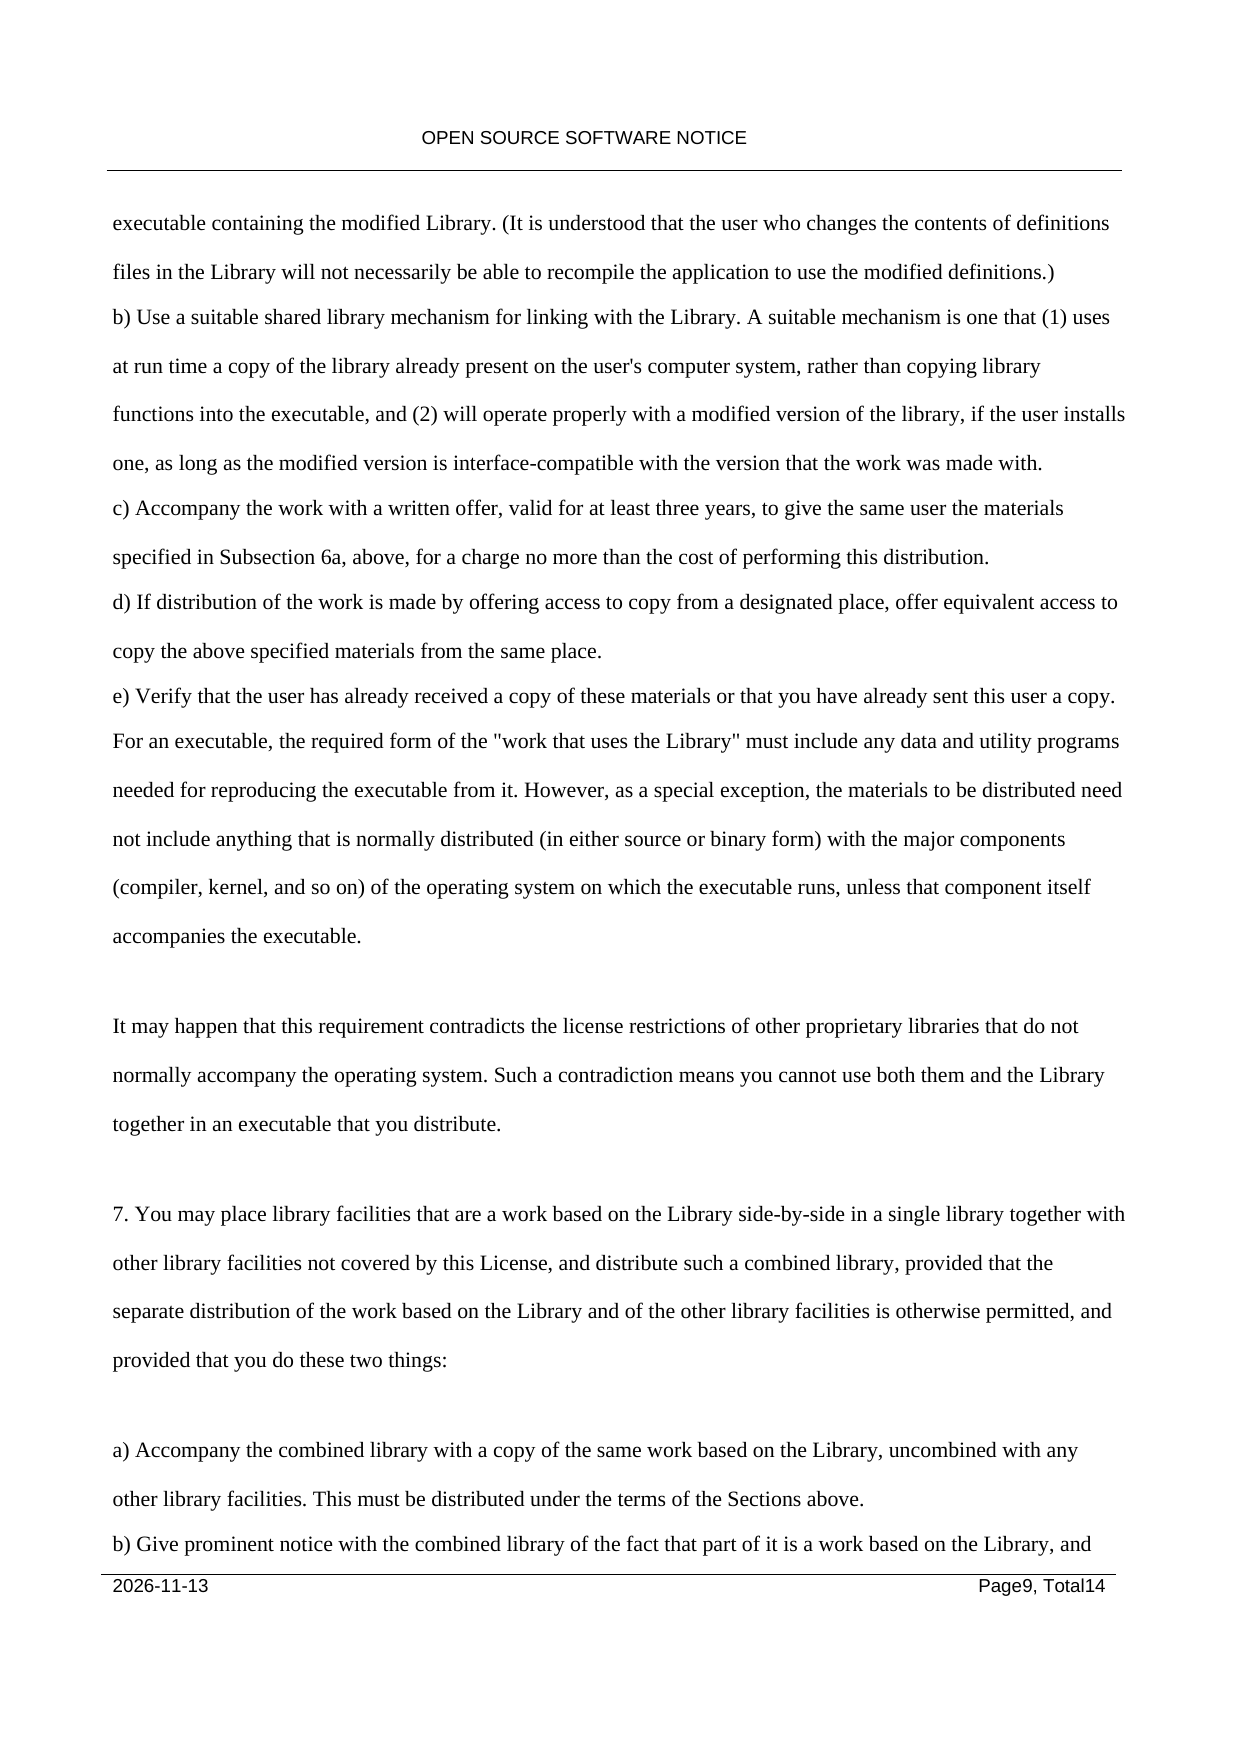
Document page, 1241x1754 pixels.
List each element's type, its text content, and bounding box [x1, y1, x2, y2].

text e) Verify that the user has already received a copy of these materials or that you have already sent this user a copy. [112, 679, 1128, 712]
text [112, 1528, 1128, 1560]
text For an executable, the required form of the "work that uses the Library" must include any data and utility programs needed for reproducing the executable from it. However, as a special exception, the materials to be distributed need not include anything that is normally distributed (in either source or binary form) with the major components (compiler, kernel, and so on) of the operating system on which the executable runs, unless that component itself accompanies the executable. [112, 724, 1128, 952]
text d) If distribution of the work is made by offering access to copy from a designated place, offer equivalent access to copy the above specified materials from the same place. [112, 585, 1128, 667]
text 7. You may place library facilities that are a work based on the Library side-by-side in a single library together with other library facilities not covered by this License, and distribute such a combined library, provided that the separate distribution of the work based on the Library and of the other library facilities is otherwise permitted, and provided that you do these two things: [112, 1197, 1128, 1376]
text a) Accompany the combined library with a copy of the same work based on the Library, uncombined with any other library facilities. This must be distributed under the terms of the Sections above. [112, 1434, 1128, 1515]
text c) Accompany the work with a written offer, valid for at least three years, to give the same user the materials specified in Subsection 6a, above, for a charge no more than the cost of performing this distribution. [112, 492, 1128, 573]
text It may happen that this requirement contradicts the license restrictions of other proprietary libraries that do not normally accompany the operating system. Such a contradiction means you cannot use both them and the Library together in an executable that you distribute. [112, 1009, 1128, 1139]
text b) Use a suitable shared library mechanism for linking with the Library. A suitable mechanism is one that (1) uses at run time a copy of the library already present on the user's computer system, rather than copying library functions into the executable, and (2) will operate properly with a modified version of the library, if the user installs one, as long as the modified version is interface-compatible with the version that the work was made with. [112, 300, 1128, 479]
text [112, 206, 1128, 288]
